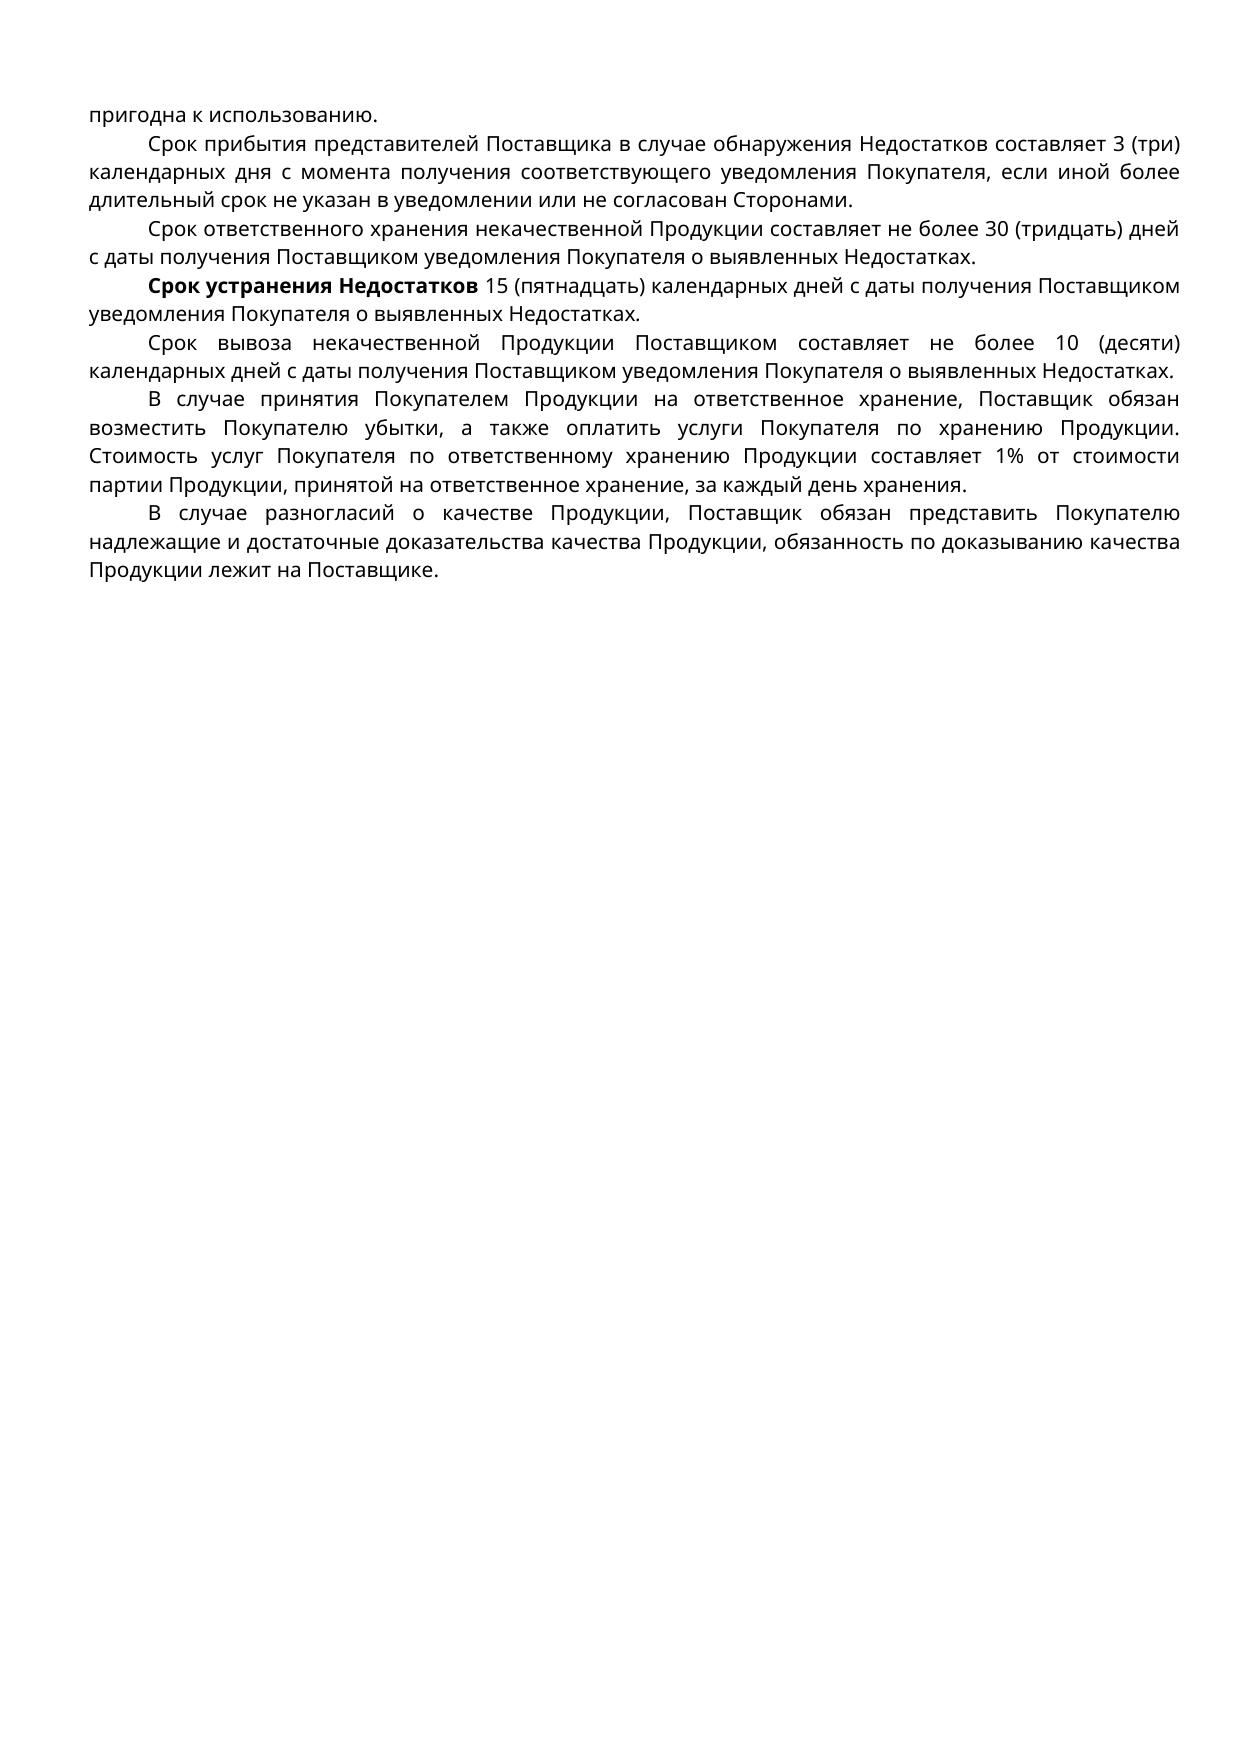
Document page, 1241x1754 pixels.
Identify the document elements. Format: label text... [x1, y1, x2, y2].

text Срок ответственного хранения некачественной Продукции составляет не более 30 (тридцать) дней с даты получения Поставщиком уведомления Покупателя о выявленных Недостатках. [89, 214, 1181, 271]
text В случае разногласий о качестве Продукции, Поставщик обязан представить Покупателю надлежащие и достаточные доказательства качества Продукции, обязанность по доказыванию качества Продукции лежит на Поставщике. [89, 498, 1181, 584]
text Срок прибытия представителей Поставщика в случае обнаружения Недостатков составляет 3 (три) календарных дня с момента получения соответствующего уведомления Покупателя, если иной более длительный срок не указан в уведомлении или не согласован Сторонами. [89, 129, 1181, 214]
text В случае принятия Покупателем Продукции на ответственное хранение, Поставщик обязан возместить Покупателю убытки, а также оплатить услуги Покупателя по хранению Продукции. Стоимость услуг Покупателя по ответственному хранению Продукции составляет 1% от стоимости партии Продукции, принятой на ответственное хранение, за каждый день хранения. [89, 384, 1181, 498]
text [89, 100, 1181, 129]
text Срок вывоза некачественной Продукции Поставщиком составляет не более 10 (десяти) календарных дней с даты получения Поставщиком уведомления Покупателя о выявленных Недостатках. [89, 328, 1181, 384]
text Срок устранения Недостатков 15 (пятнадцать) календарных дней с даты получения Поставщиком уведомления Покупателя о выявленных Недостатках. [89, 271, 1181, 328]
